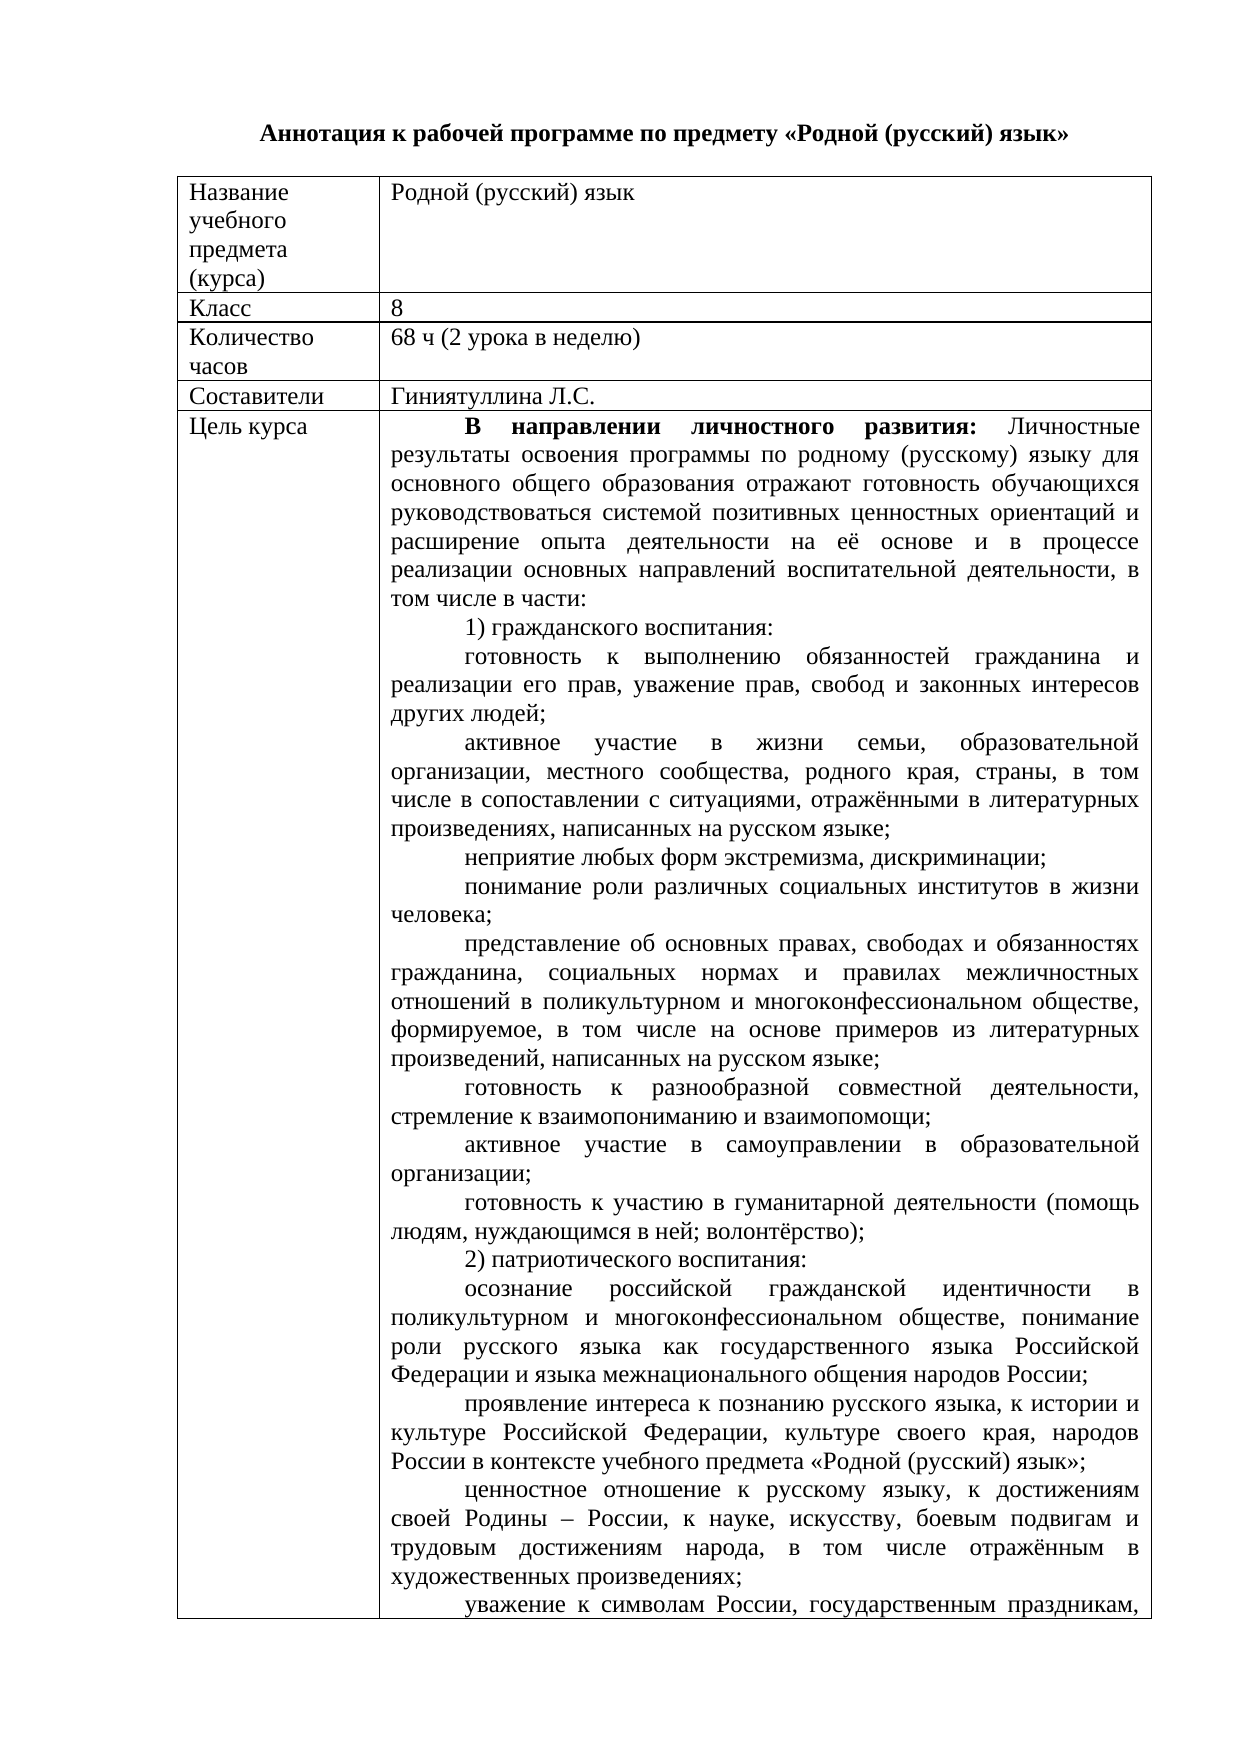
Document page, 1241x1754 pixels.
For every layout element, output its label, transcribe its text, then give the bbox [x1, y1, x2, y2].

table_header Название учебного предмета (курса) [178, 177, 379, 292]
table_cell Гиниятуллина Л.С. [380, 381, 1151, 410]
table_cell 68 ч (2 урока в неделю) [380, 323, 1151, 380]
table_cell Составители [178, 381, 379, 410]
text Аннотация к рабочей программе по предмету «Родной (русский) язык» [177, 118, 1152, 147]
table_cell 8 [380, 293, 1151, 321]
table_header Родной (русский) язык [380, 177, 1151, 292]
table_cell Количество часов [178, 323, 379, 380]
table_cell Класс [178, 293, 379, 321]
table_cell Цель курса [178, 411, 379, 1618]
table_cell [380, 411, 1151, 1618]
